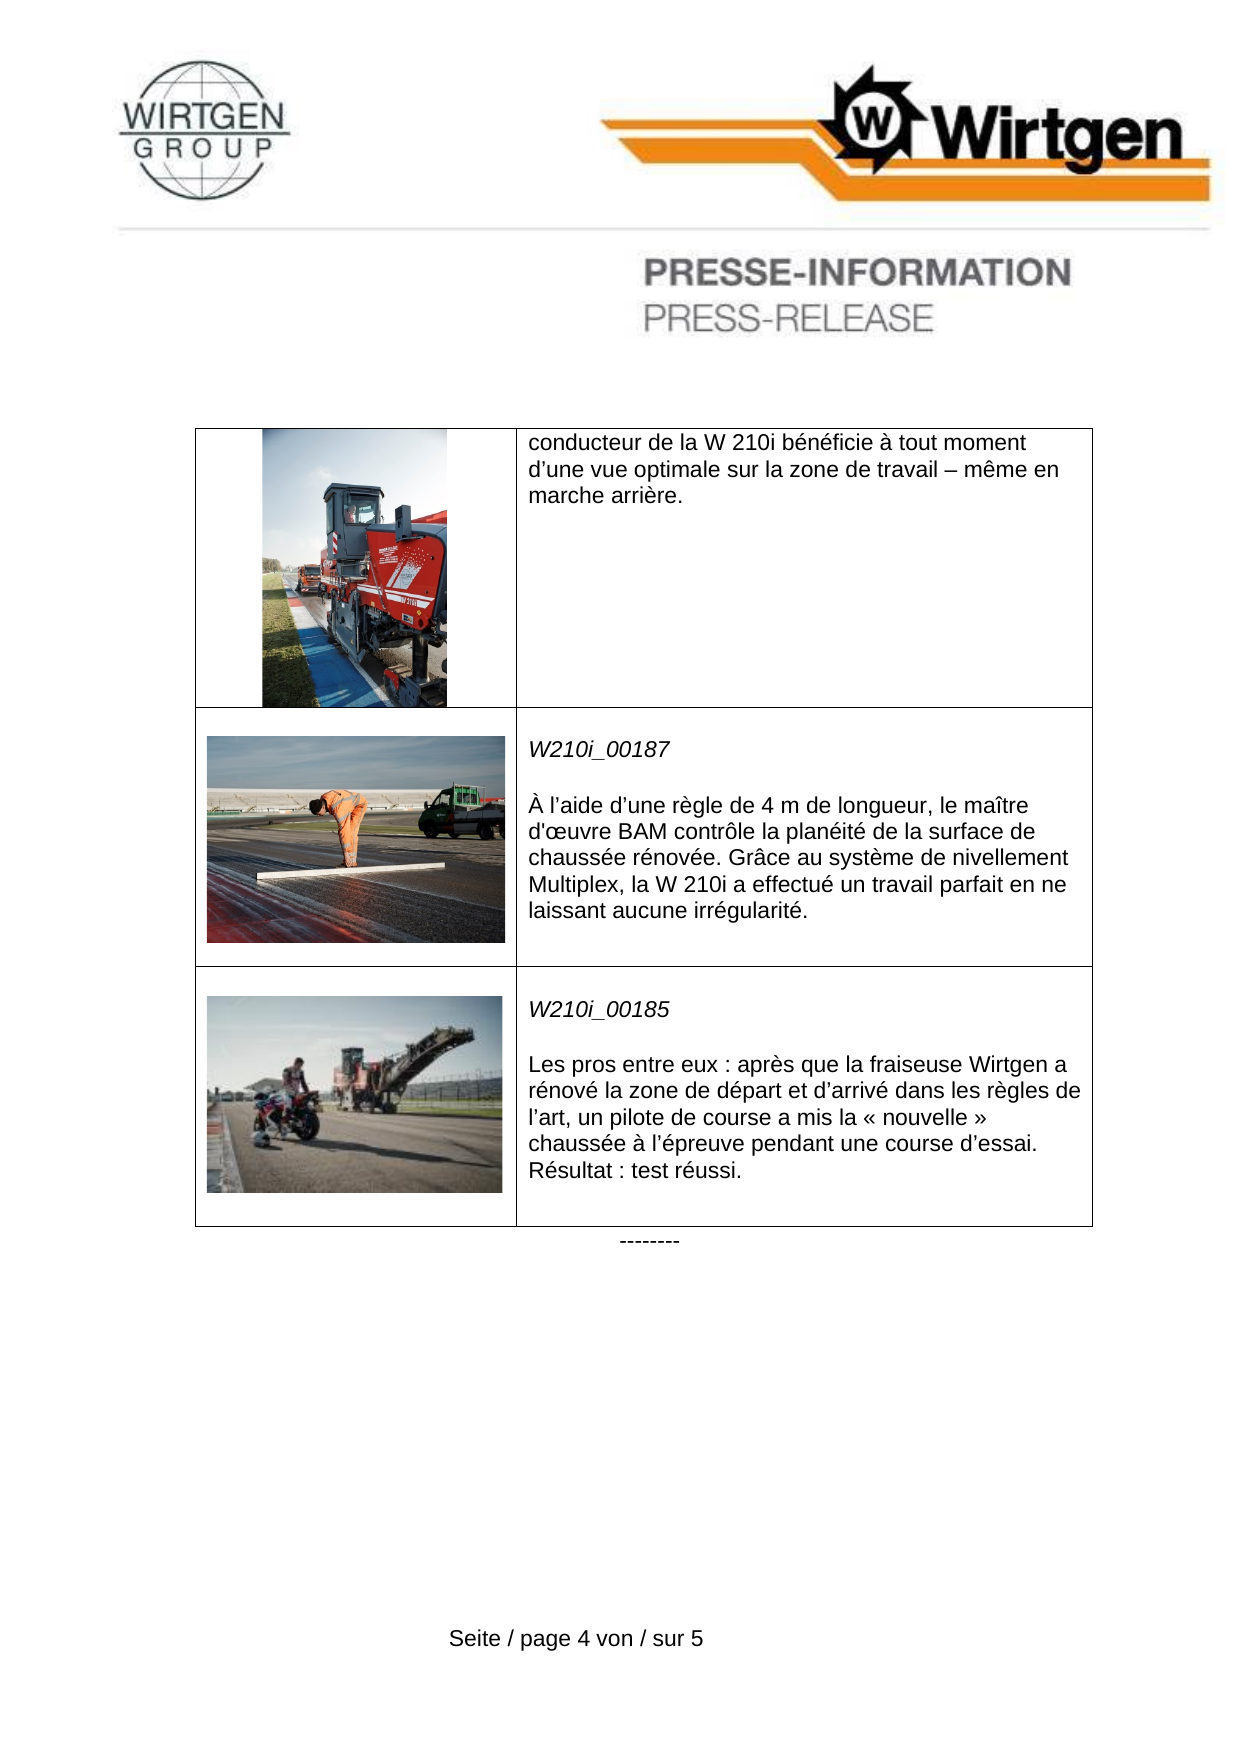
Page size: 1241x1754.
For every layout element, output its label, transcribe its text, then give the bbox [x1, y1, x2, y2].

table_cell W210i_00187 À l’aide d’une règle de de longueur, le maître d'œuvre BAM contrôle la planéité de la surface de chaussée rénovée. Grâce au système de nivellement Multiplex, la W 210i a effectué un travail parfait en ne laissant aucune irrégularité. [517, 708, 1092, 966]
table_cell [196, 708, 516, 966]
picture [206, 736, 506, 943]
table_cell [196, 429, 262, 707]
table_cell [196, 967, 516, 1226]
table_cell [447, 429, 516, 707]
text -------- [207, 1227, 1093, 1253]
table_cell W210i_00185 Les pros entre eux : après que la fraiseuse Wirtgen a rénové la zone de départ et d’arrivé dans les règles de l’art, un pilote de course a mis la « nouvelle » chaussée à l’épreuve pendant une course d’essai. Résultat : test réussi. [517, 967, 1092, 1226]
picture [262, 429, 447, 707]
picture [0, 0, 1239, 369]
picture [206, 996, 503, 1193]
